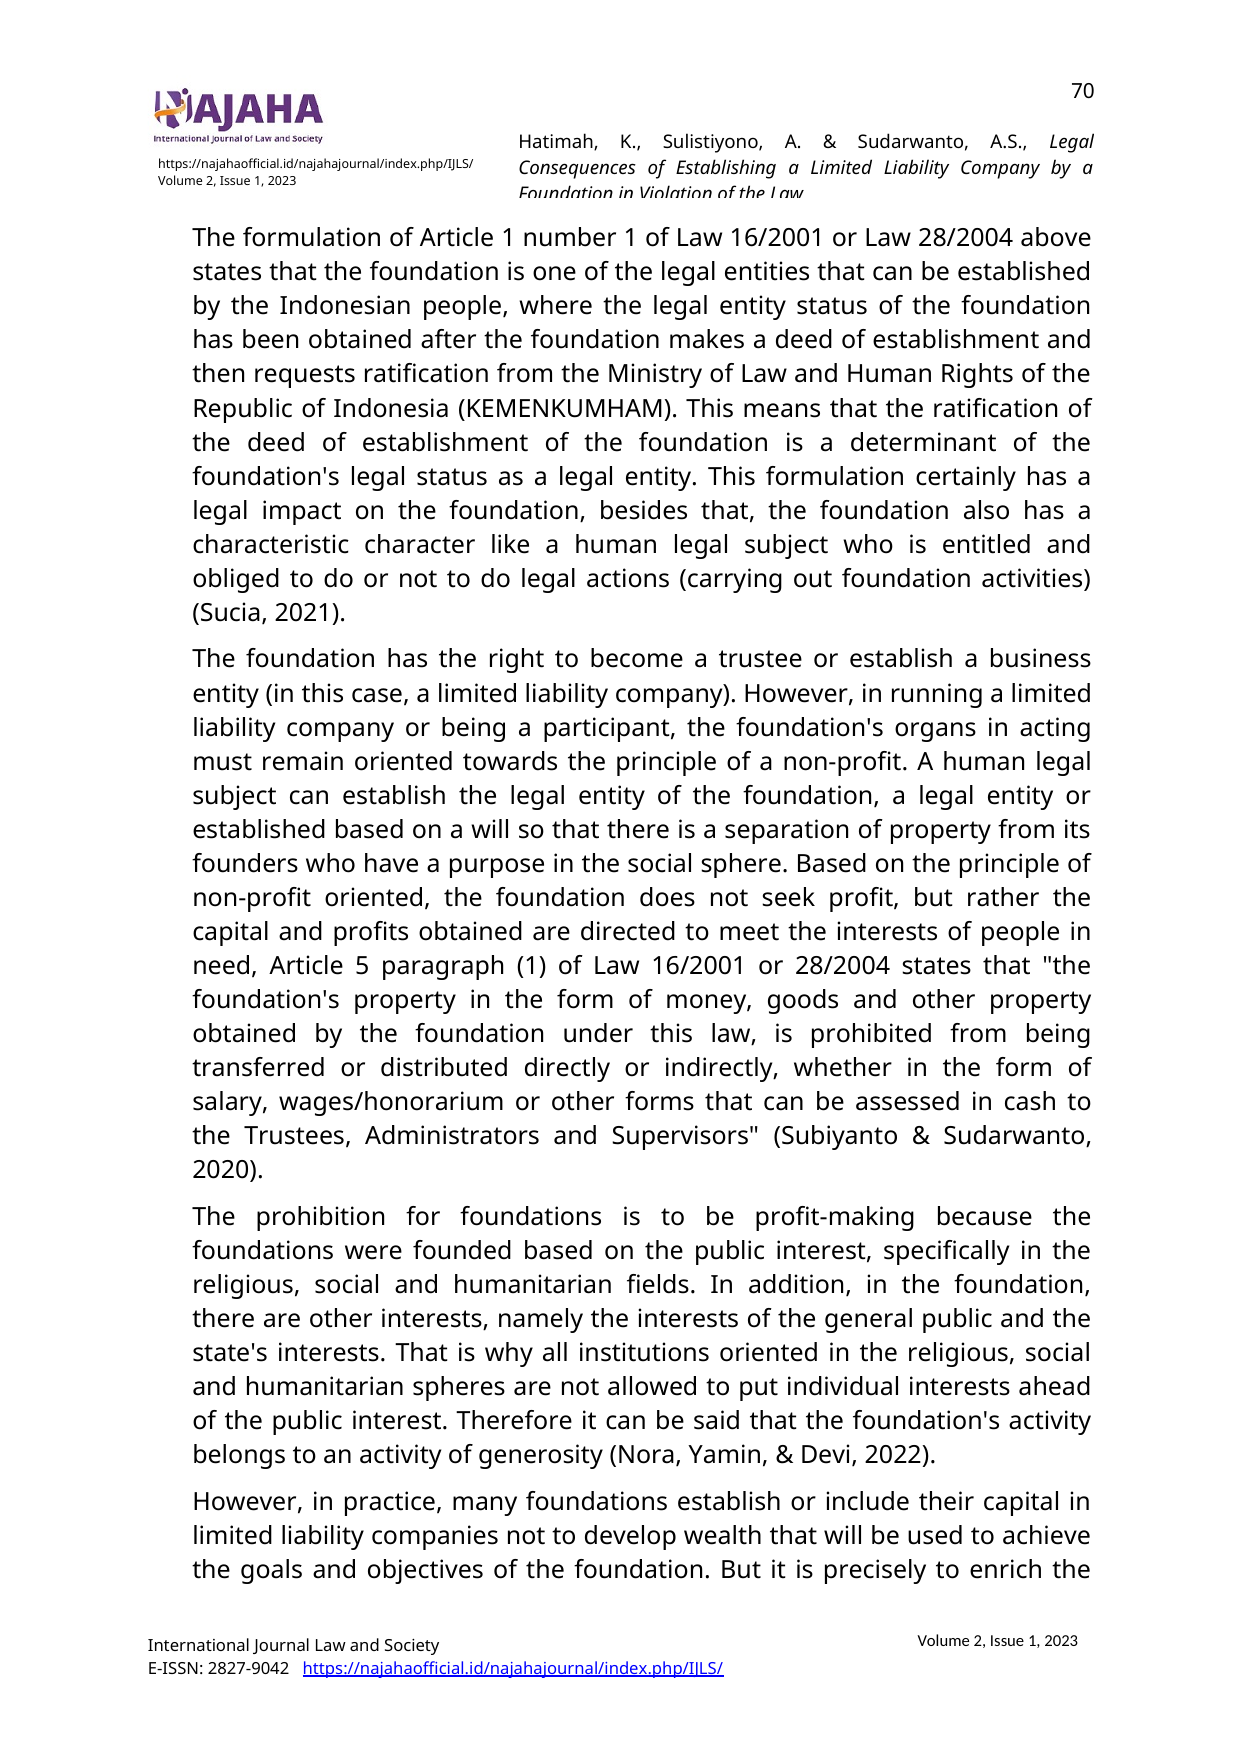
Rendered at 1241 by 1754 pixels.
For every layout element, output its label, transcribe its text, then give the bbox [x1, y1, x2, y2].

text The prohibition for foundations is to be profit-making because the foundations were founded based on the public interest, specifically in the religious, social and humanitarian fields. In addition, in the foundation, there are other interests, namely the interests of the general public and the state's interests. That is why all institutions oriented in the religious, social and humanitarian spheres are not allowed to put individual interests ahead of the public interest. Therefore it can be said that the foundation's activity belongs to an activity of generosity (Nora, Yamin, & Devi, 2022). [192, 1199, 1092, 1471]
text The formulation of Article 1 number 1 of Law 16/2001 or Law 28/2004 above states that the foundation is one of the legal entities that can be established by the Indonesian people, where the legal entity status of the foundation has been obtained after the foundation makes a deed of establishment and then requests ratification from the Ministry of Law and Human Rights of the Republic of Indonesia (KEMENKUMHAM). This means that the ratification of the deed of establishment of the foundation is a determinant of the foundation's legal status as a legal entity. This formulation certainly has a legal impact on the foundation, besides that, the foundation also has a characteristic character like a human legal subject who is entitled and obliged to do or not to do legal actions (carrying out foundation activities) (Sucia, 2021). [192, 220, 1092, 629]
text The foundation has the right to become a trustee or establish a business entity (in this case, a limited liability company). However, in running a limited liability company or being a participant, the foundation's organs in acting must remain oriented towards the principle of a non-profit. A human legal subject can establish the legal entity of the foundation, a legal entity or established based on a will so that there is a separation of property from its founders who have a purpose in the social sphere. Based on the principle of non-profit oriented, the foundation does not seek profit, but rather the capital and profits obtained are directed to meet the interests of people in need, Article 5 paragraph (1) of Law 16/2001 or 28/2004 states that "the foundation's property in the form of money, goods and other property obtained by the foundation under this law, is prohibited from being transferred or distributed directly or indirectly, whether in the form of salary, wages/honorarium or other forms that can be assessed in cash to the Trustees, Administrators and Supervisors" (Subiyanto & Sudarwanto, 2020). [192, 641, 1092, 1186]
picture [147, 75, 328, 158]
